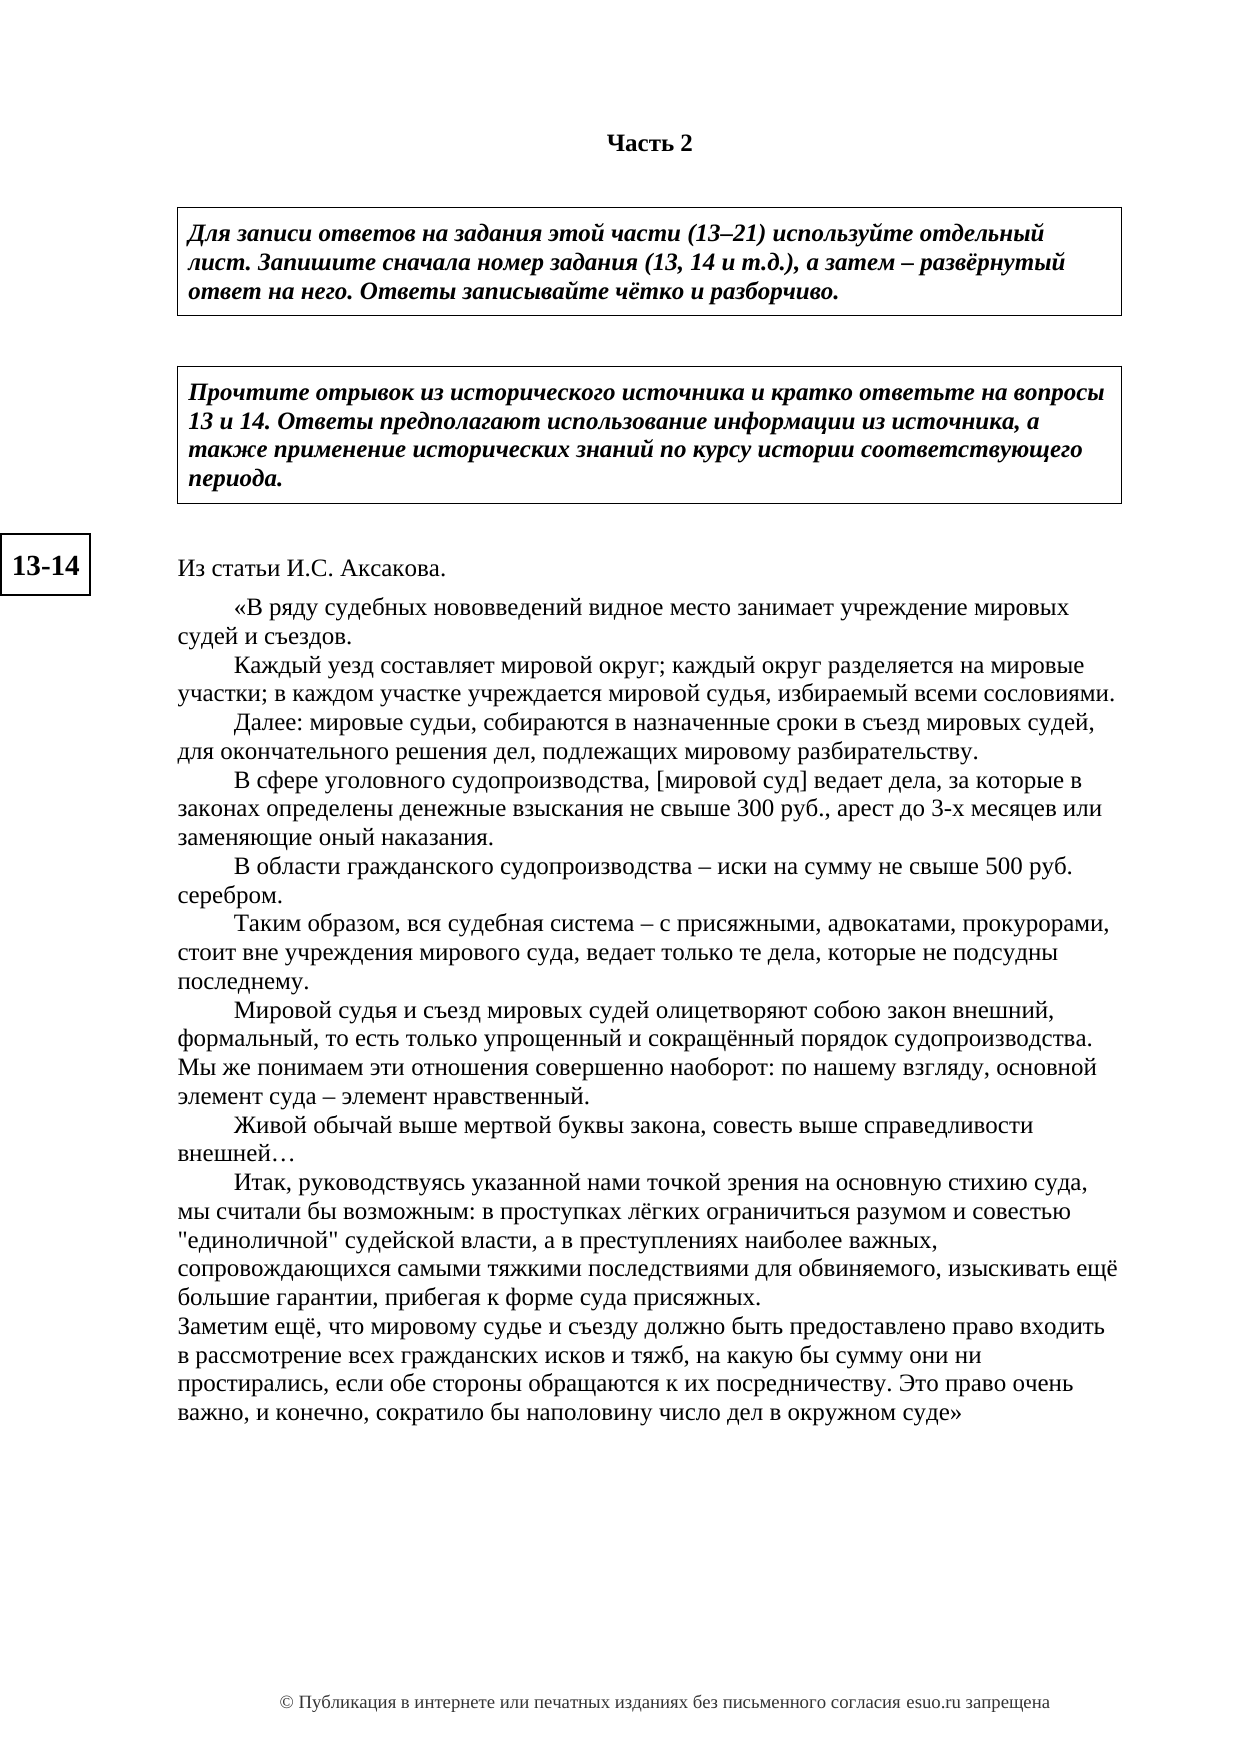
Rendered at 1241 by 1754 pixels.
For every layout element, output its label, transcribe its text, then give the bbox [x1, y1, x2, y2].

text «В ряду судебных нововведений видное место занимает учреждение мировых судей и съездов. Каждый уезд составляет мировой округ; каждый округ разделяется на мировые участки; в каждом участке учреждается мировой судья, избираемый всеми сословиями. Далее: мировые судьи, собираются в назначенные сроки в съезд мировых судей, для окончательного решения дел, подлежащих мировому разбирательству. В сфере уголовного судопроизводства, [мировой суд] ведает дела, за которые в законах определены денежные взыскания не свыше 300 руб., арест до 3-х месяцев или заменяющие оный наказания. В области гражданского судопроизводства – иски на сумму не свыше 500 руб. серебром. Таким образом, вся судебная система – с присяжными, адвокатами, прокурорами, стоит вне учреждения мирового суда, ведает только те дела, которые не подсудны последнему. Мировой судья и съезд мировых судей олицетворяют собою закон внешний, формальный, то есть только упрощенный и сокращённый порядок судопроизводства. Мы же понимаем эти отношения совершенно наоборот: по нашему взгляду, основной элемент суда – элемент нравственный. Живой обычай выше мертвой буквы закона, совесть выше справедливости внешней… Итак, руководствуясь указанной нами точкой зрения на основную стихию суда, мы считали бы возможным: в проступках лёгких ограничиться разумом и совестью "единоличной" судейской власти, а в преступлениях наиболее важных, сопровождающихся самыми тяжкими последствиями для обвиняемого, изыскивать ещё большие гарантии, прибегая к форме суда присяжных. Заметим ещё, что мировому судье и съезду должно быть предоставлено право входить в рассмотрение всех гражданских исков и тяжб, на какую бы сумму они ни простирались, если обе стороны обращаются к их посредничеству. Это право очень важно, и конечно, сократило бы наполовину число дел в окружном суде» [177, 592, 1122, 1426]
table_header Для записи ответов на задания этой части (13–21) используйте отдельный лист. Запишите сначала номер задания (13, 14 и т.д.), а затем – развёрнутый ответ на него. Ответы записывайте чётко и разборчиво. [178, 208, 1121, 315]
text Часть 2 [177, 128, 1122, 157]
table_header Прочтите отрывок из исторического источника и кратко ответьте на вопросы 13 и 14. Ответы предполагают использование информации из источника, а также применение исторических знаний по курсу истории соответствующего периода. [178, 367, 1121, 502]
subtitle 13-14 [2, 542, 89, 588]
text Из статьи И.С. Аксакова. [177, 553, 1122, 582]
